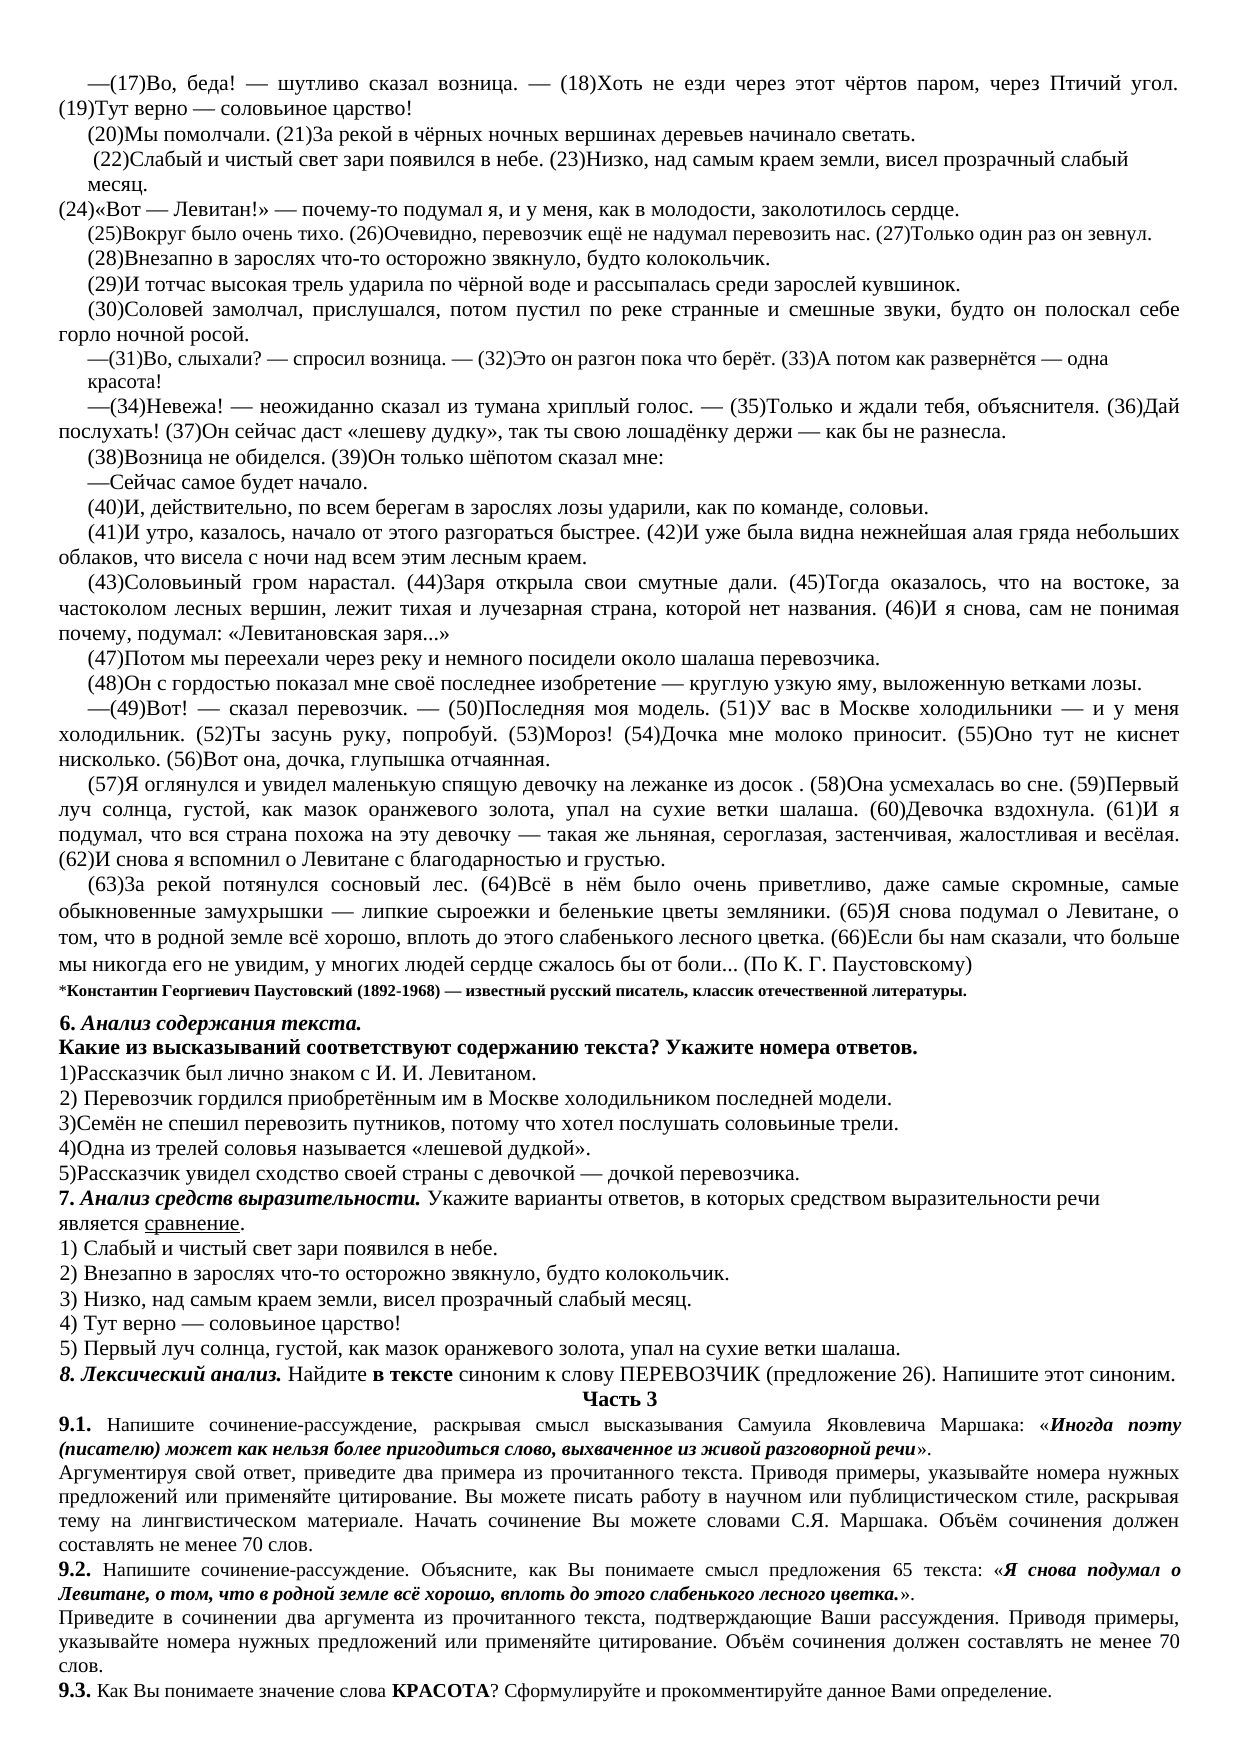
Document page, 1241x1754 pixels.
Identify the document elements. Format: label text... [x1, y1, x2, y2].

text Приведите в сочинении два аргумента из прочитанного текста, подтверждающие Ваши рассуждения. Приводя примеры, указывайте номера нужных предложений или применяйте цитирование. Объём сочинения должен составлять не менее 70 слов. [58, 1606, 1181, 1677]
list Слабый и чистый свет зари появился в небе. [59, 1236, 1181, 1260]
list Анализ содержания текста. [59, 1010, 1181, 1035]
text 9.3. Как Вы понимаете значение слова КРАСОТА? Сформулируйте и прокомментируйте данное Вами определение. [58, 1677, 1181, 1702]
text (38)Возница не обиделся. (39)Он только шёпотом сказал мне: [87, 444, 1181, 469]
text 1)Рассказчик был лично знаком с И. И. Левитаном. [58, 1060, 1181, 1085]
text (24)«Вот — Левитан!» — почему-то подумал я, и у меня, как в молодости, заколотилось сердце. [58, 196, 1181, 221]
text (29)И тотчас высокая трель ударила по чёрной воде и рассыпалась среди зарослей кувшинок. [87, 271, 1181, 296]
text —(17)Во, беда! — шутливо сказал возница. — (18)Хоть не езди через этот чёртов паром, через Птичий угол. (19)Тут верно — соловьиное царство! [58, 71, 1181, 120]
text (57)Я оглянулся и увидел маленькую спящую девочку на лежанке из досок . (58)Она усмехалась во сне. (59)Первый луч солнца, густой, как мазок оранжевого золота, упал на сухие ветки шалаша. (60)Девочка вздохнула. (61)И я подумал, что вся страна похожа на эту девочку — такая же льняная, сероглазая, застенчивая, жалостливая и весёлая. (62)И снова я вспомнил о Левитане с благодарностью и грустью. [58, 771, 1181, 871]
text (25)Вокруг было очень тихо. (26)Очевидно, перевозчик ещё не надумал перевозить нас. (27)Только один раз он зевнул. [87, 221, 1181, 245]
text 3)Семён не спешил перевозить путников, потому что хотел послушать соловьиные трели. [58, 1110, 1181, 1135]
text (43)Соловьиный гром нарастал. (44)3аря открыла свои смутные дали. (45)Тогда оказалось, что на востоке, за частоколом лесных вершин, лежит тихая и лучезарная страна, которой нет названия. (46)И я снова, сам не понимая почему, подумал: «Левитановская заря...» [58, 569, 1181, 645]
text 7. Анализ средств выразительности. Укажите варианты ответов, в которых средством выразительности речи является сравнение. [58, 1186, 1181, 1235]
list Первый луч солнца, густой, как мазок оранжевого золота, упал на сухие ветки шалаша. [59, 1336, 1181, 1360]
text 9.1. Напишите сочинение-рассуждение, раскрывая смысл высказывания Самуила Яковлевича Маршака: «Иногда поэту (писателю) может как нельзя более пригодиться слово, выхваченное из живой разговорной речи». [58, 1411, 1181, 1460]
text (40)И, действительно, по всем берегам в зарослях лозы ударили, как по команде, соловьи. [87, 494, 1181, 519]
text (48)Он с гордостью показал мне своё последнее изобретение — круглую узкую яму, выложенную ветками лозы. [87, 670, 1181, 695]
text Часть 3 [58, 1386, 1181, 1411]
text —(49)Вот! — сказал перевозчик. — (50)Последняя моя модель. (51)У вас в Москве холодильники — и у меня холодильник. (52)Ты засунь руку, попробуй. (53)Мороз! (54)Дочка мне молоко приносит. (55)Оно тут не киснет нисколько. (56)Вот она, дочка, глупышка отчаянная. [58, 695, 1181, 771]
list Внезапно в зарослях что-то осторожно звякнуло, будто колокольчик. [59, 1260, 1181, 1286]
text Аргументируя свой ответ, приведите два примера из прочитанного текста. Приводя примеры, указывайте номера нужных предложений или применяйте цитирование. Вы можете писать работу в научном или публицистическом стиле, раскрывая тему на лингвистическом материале. Начать сочинение Вы можете словами С.Я. Маршака. Объём сочинения должен составлять не менее 70 слов. [58, 1461, 1181, 1556]
text Какие из высказываний соответствуют содержанию текста? Укажите номера ответов. [58, 1035, 1181, 1060]
list Перевозчик гордился приобретённым им в Москве холодильником последней модели. [59, 1085, 1181, 1110]
text —Сейчас самое будет начало. [87, 469, 1181, 494]
text (47)Потом мы переехали через реку и немного посидели около шалаша перевозчика. [87, 645, 1181, 670]
text —(34)Невежа! — неожиданно сказал из тумана хриплый голос. — (35)Только и ждали тебя, объяснителя. (36)Дай послухать! (37)Он сейчас даст «лешеву дудку», так ты свою лошадёнку держи — как бы не разнесла. [58, 394, 1181, 443]
list Низко, над самым краем земли, висел прозрачный слабый месяц. [59, 1286, 1181, 1311]
text 5)Рассказчик увидел сходство своей страны с девочкой — дочкой перевозчика. [58, 1160, 1181, 1186]
text (63)3а рекой потянулся сосновый лес. (64)Всё в нём было очень приветливо, даже самые скромные, самые обыкновенные замухрышки — липкие сыроежки и беленькие цветы земляники. (65)Я снова подумал о Левитане, о том, что в родной земле всё хорошо, вплоть до этого слабенького лесного цветка. (66)Если бы нам сказали, что больше мы никогда его не увидим, у многих людей сердце сжалось бы от боли... (По К. Г. Паустовскому) [58, 871, 1181, 976]
text (30)Соловей замолчал, прислушался, потом пустил по реке странные и смешные звуки, будто он полоскал себе горло ночной росой. [58, 296, 1181, 346]
list Тут верно — соловьиное царство! [59, 1311, 1181, 1336]
text *Константин Георгиевич Паустовский (1892-1968) — известный русский писатель, классик отечественной литературы. [58, 981, 1181, 1000]
list Лексический анализ. Найдите в тексте синоним к слову ПЕРЕВОЗЧИК (предложение 26). Напишите этот синоним. [59, 1361, 1181, 1386]
text 9.2. Напишите сочинение-рассуждение. Объясните, как Вы понимаете смысл предложения 65 текста: «Я снова подумал о Левитане, о том, что в родной земле всё хорошо, вплоть до этого слабенького лесного цветка.». [58, 1556, 1181, 1605]
text (22)Слабый и чистый свет зари появился в небе. (23)Низко, над самым краем земли, висел прозрачный слабый месяц. [87, 146, 1181, 196]
text 4)Одна из трелей соловья называется «лешевой дудкой». [58, 1135, 1181, 1160]
text —(31)Во, слыхали? — спросил возница. — (32)Это он разгон пока что берёт. (33)А потом как развернётся — одна красота! [87, 346, 1181, 393]
text (20)Мы помолчали. (21)3а рекой в чёрных ночных вершинах деревьев начинало светать. [87, 121, 1181, 146]
text (28)Внезапно в зарослях что-то осторожно звякнуло, будто колокольчик. [87, 245, 1181, 271]
text (41)И утро, казалось, начало от этого разгораться быстрее. (42)И уже была видна нежнейшая алая гряда небольших облаков, что висела с ночи над всем этим лесным краем. [58, 519, 1181, 569]
